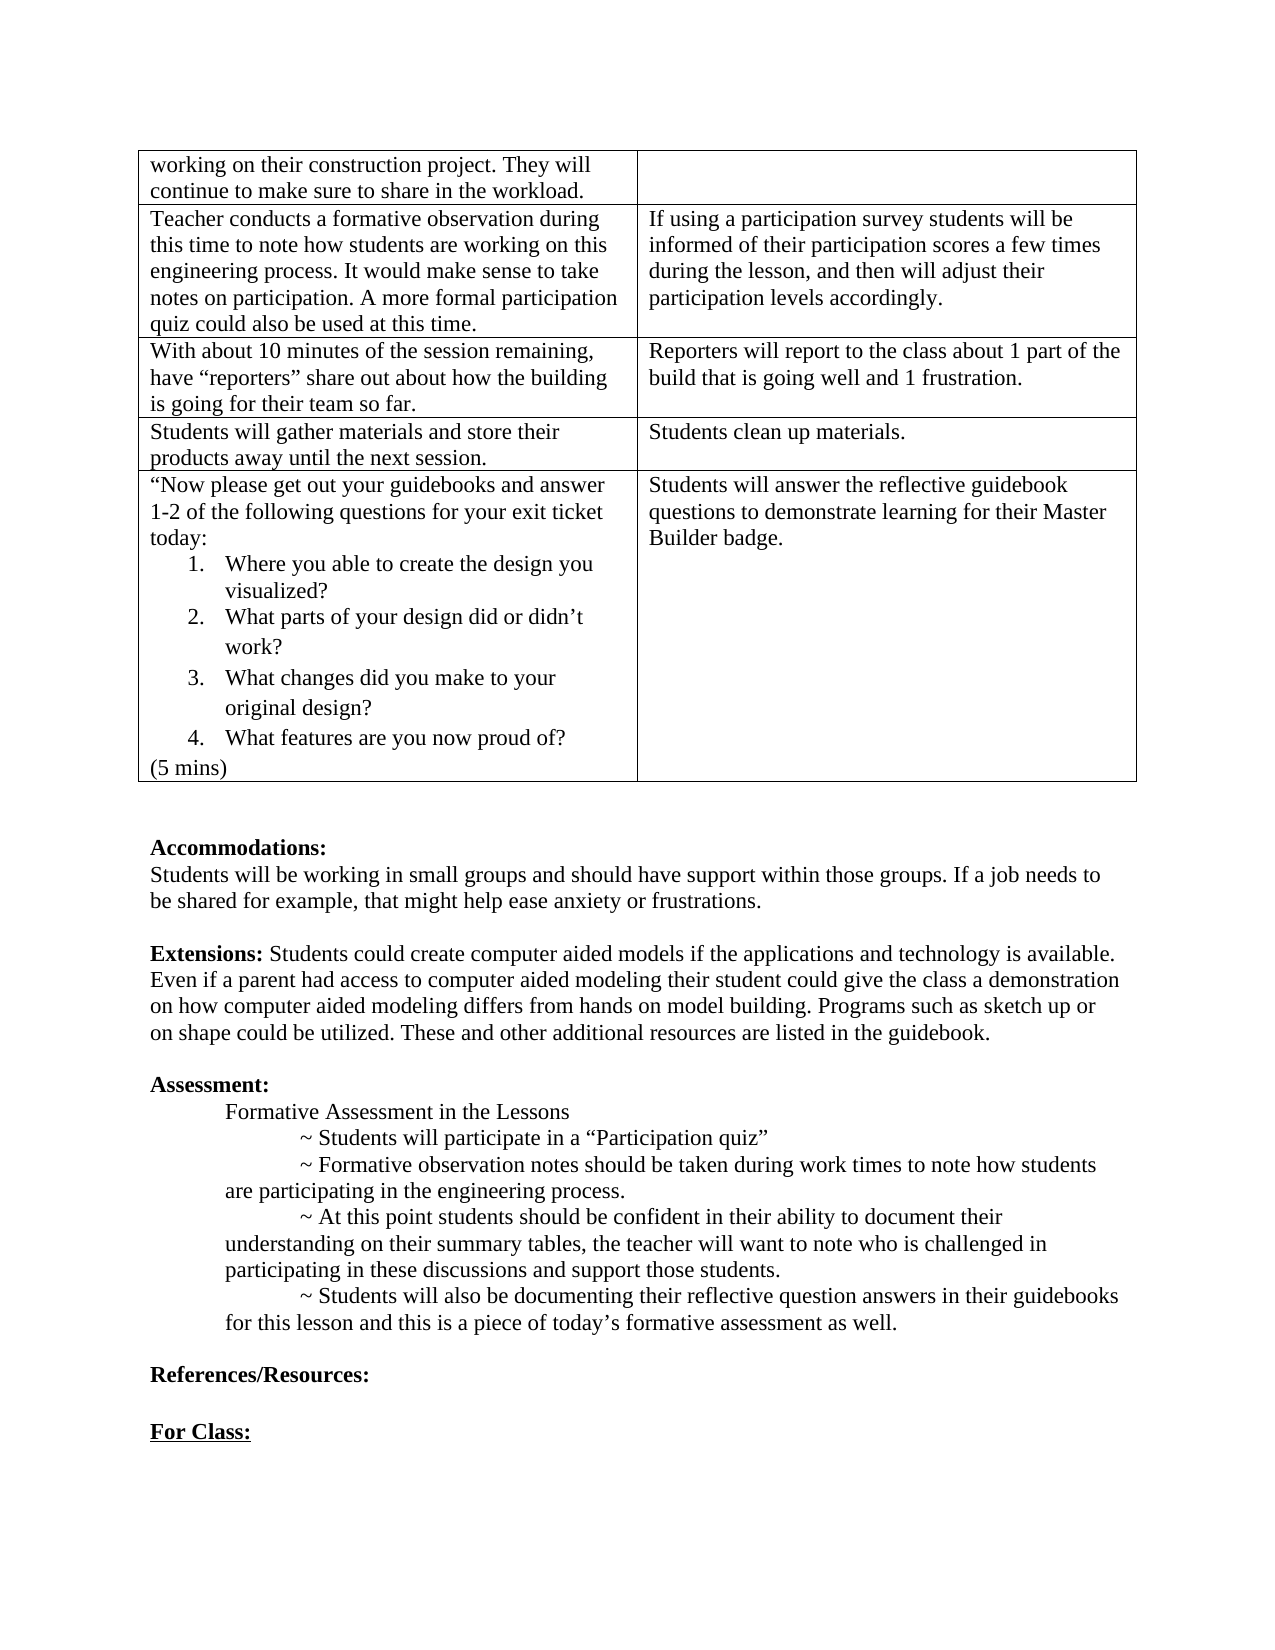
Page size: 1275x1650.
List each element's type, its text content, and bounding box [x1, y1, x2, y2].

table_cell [638, 151, 1136, 204]
text Extensions: Students could create computer aided models if the applications and technology is available. Even if a parent had access to computer aided modeling their student could give the class a demonstration on how computer aided modeling differs from hands on model building. Programs such as sketch up or on shape could be utilized. These and other additional resources are listed in the guidebook. [150, 940, 1125, 1045]
text ~ At this point students should be confident in their ability to document their understanding on their summary tables, the teacher will want to note who is challenged in participating in these discussions and support those students. [225, 1203, 1125, 1282]
text Students will be working in small groups and should have support within those groups. If a job needs to be shared for example, that might help ease anxiety or frustrations. [150, 861, 1125, 913]
table_cell Reporters will report to the class about 1 part of the build that is going well and 1 frustration. [638, 338, 1136, 417]
text ~ Students will also be documenting their reflective question answers in their guidebooks for this lesson and this is a piece of today’s formative assessment as well. [225, 1282, 1125, 1335]
text Accommodations: [150, 834, 1125, 861]
text Formative Assessment in the Lessons [225, 1098, 1125, 1124]
table_cell Students will gather materials and store their products away until the next session. [139, 418, 637, 470]
table_cell With about 10 minutes of the session remaining, have “reporters” share out about how the building is going for their team so far. [139, 338, 637, 417]
text For Class: [150, 1418, 1125, 1444]
text Assessment: [150, 1072, 1125, 1098]
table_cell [139, 151, 637, 204]
table_cell Students clean up materials. [638, 418, 1136, 470]
text ~ Students will participate in a “Participation quiz” [225, 1124, 1125, 1151]
table_cell Students will answer the reflective guidebook questions to demonstrate learning for their Master Builder badge. [638, 471, 1136, 781]
table_cell “Now please get out your guidebooks and answer 1-2 of the following questions for your exit ticket today: Where you able to create the design you visualized? What parts of your design did or didn’t work? What changes did you make to your original design? What features are you now proud of? (5 mins) [139, 471, 637, 781]
table_cell Teacher conducts a formative observation during this time to note how students are working on this engineering process. It would make sense to take notes on participation. A more formal participation quiz could also be used at this time. [139, 205, 637, 337]
text ~ Formative observation notes should be taken during work times to note how students are participating in the engineering process. [225, 1151, 1125, 1203]
table_cell If using a participation survey students will be informed of their participation scores a few times during the lesson, and then will adjust their participation levels accordingly. [638, 205, 1136, 337]
text References/Resources: [150, 1361, 1125, 1388]
